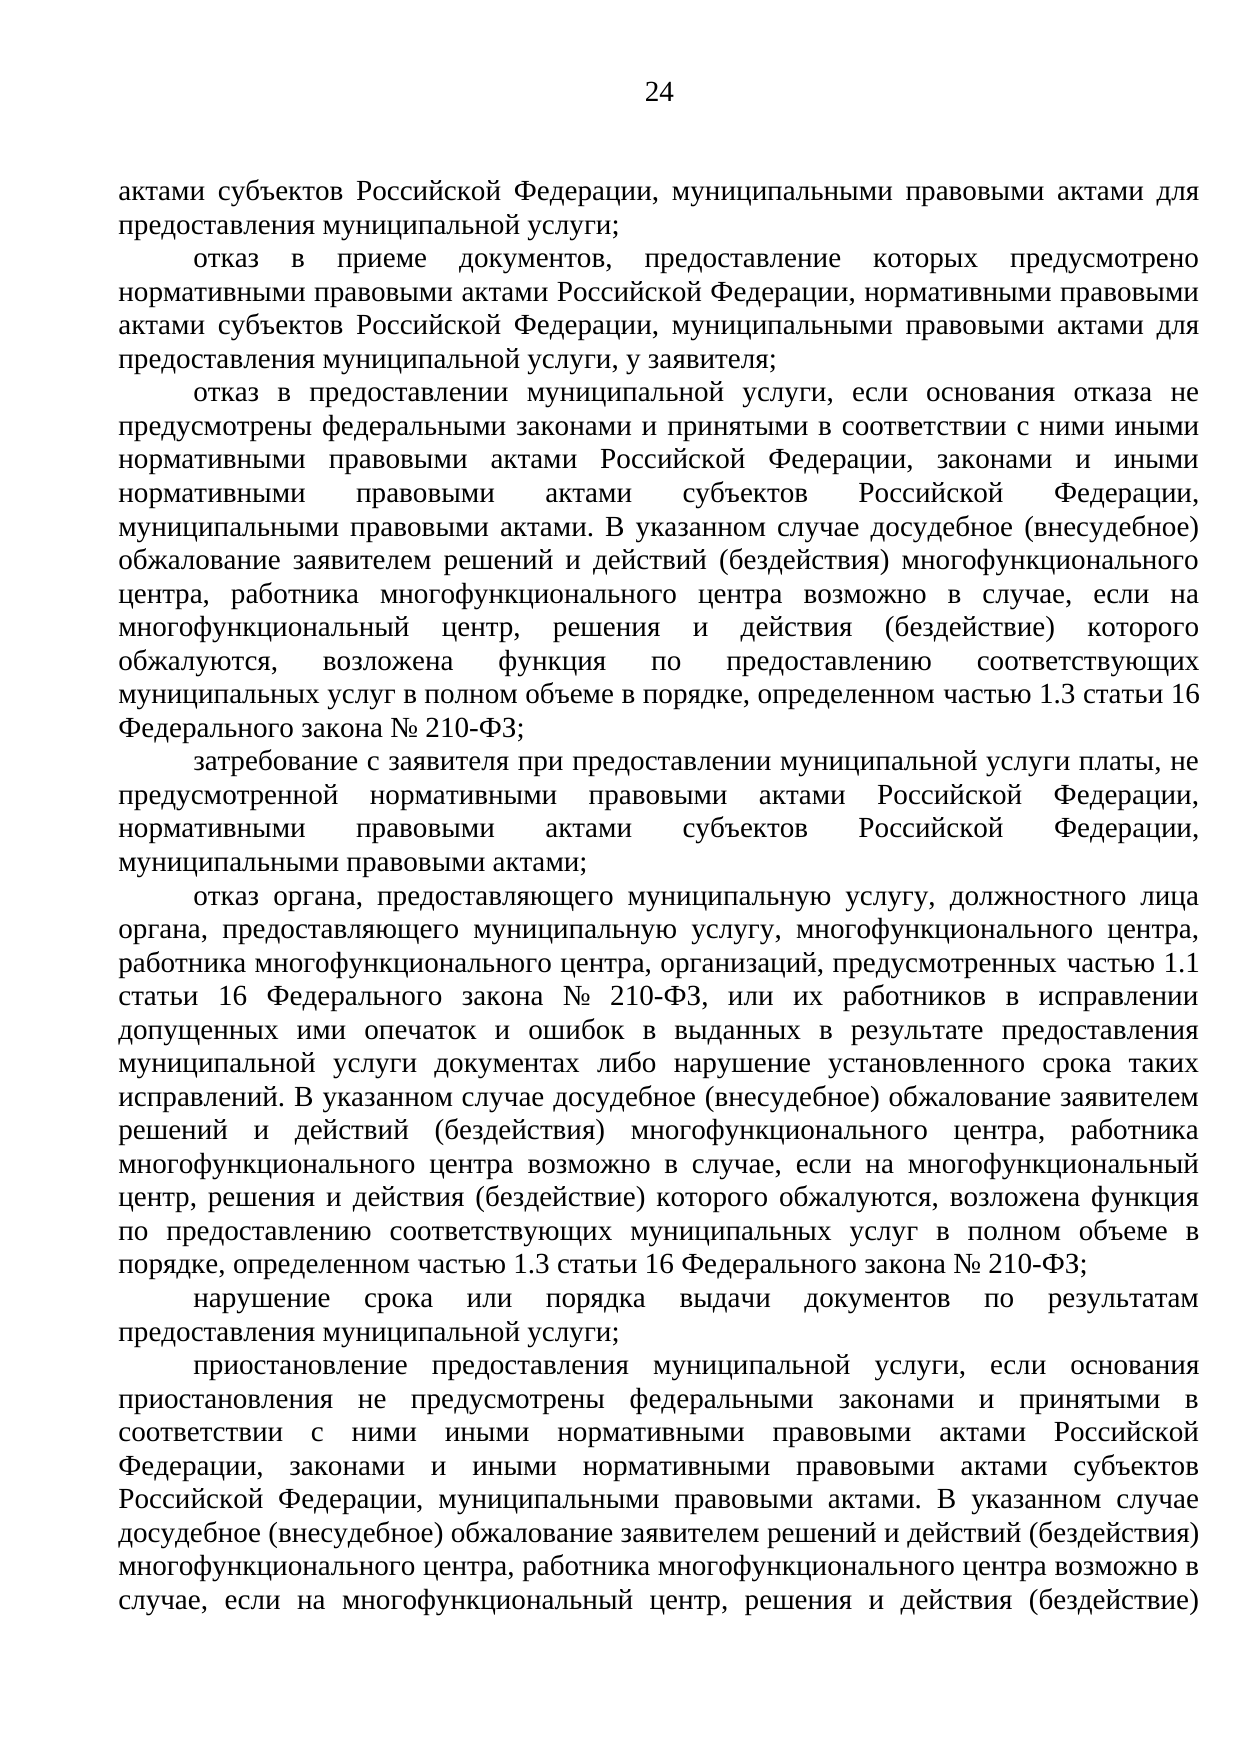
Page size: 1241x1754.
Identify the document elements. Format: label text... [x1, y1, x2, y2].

text затребование с заявителя при предоставлении муниципальной услуги платы, не предусмотренной нормативными правовыми актами Российской Федерации, нормативными правовыми актами субъектов Российской Федерации, муниципальными правовыми актами; [118, 743, 1200, 878]
text отказ в приеме документов, предоставление которых предусмотрено нормативными правовыми актами Российской Федерации, нормативными правовыми актами субъектов Российской Федерации, муниципальными правовыми актами для предоставления муниципальной услуги, у заявителя; [118, 240, 1200, 374]
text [118, 173, 1200, 240]
text нарушение срока или порядка выдачи документов по результатам предоставления муниципальной услуги; [118, 1280, 1200, 1347]
text отказ в предоставлении муниципальной услуги, если основания отказа не предусмотрены федеральными законами и принятыми в соответствии с ними иными нормативными правовыми актами Российской Федерации, законами и иными нормативными правовыми актами субъектов Российской Федерации, муниципальными правовыми актами. В указанном случае досудебное (внесудебное) обжалование заявителем решений и действий (бездействия) многофункционального центра, работника многофункционального центра возможно в случае, если на многофункциональный центр, решения и действия (бездействие) которого обжалуются, возложена функция по предоставлению соответствующих муниципальных услуг в полном объеме в порядке, определенном частью 1.3 статьи 16 Федерального закона № 210-ФЗ; [118, 374, 1200, 743]
text отказ органа, предоставляющего муниципальную услугу, должностного лица органа, предоставляющего муниципальную услугу, многофункционального центра, работника многофункционального центра, организаций, предусмотренных частью 1.1 статьи 16 Федерального закона № 210-ФЗ, или их работников в исправлении допущенных ими опечаток и ошибок в выданных в результате предоставления муниципальной услуги документах либо нарушение установленного срока таких исправлений. В указанном случае досудебное (внесудебное) обжалование заявителем решений и действий (бездействия) многофункционального центра, работника многофункционального центра возможно в случае, если на многофункциональный центр, решения и действия (бездействие) которого обжалуются, возложена функция по предоставлению соответствующих муниципальных услуг в полном объеме в порядке, определенном частью 1.3 статьи 16 Федерального закона № 210-ФЗ; [118, 878, 1200, 1280]
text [118, 1347, 1200, 1616]
